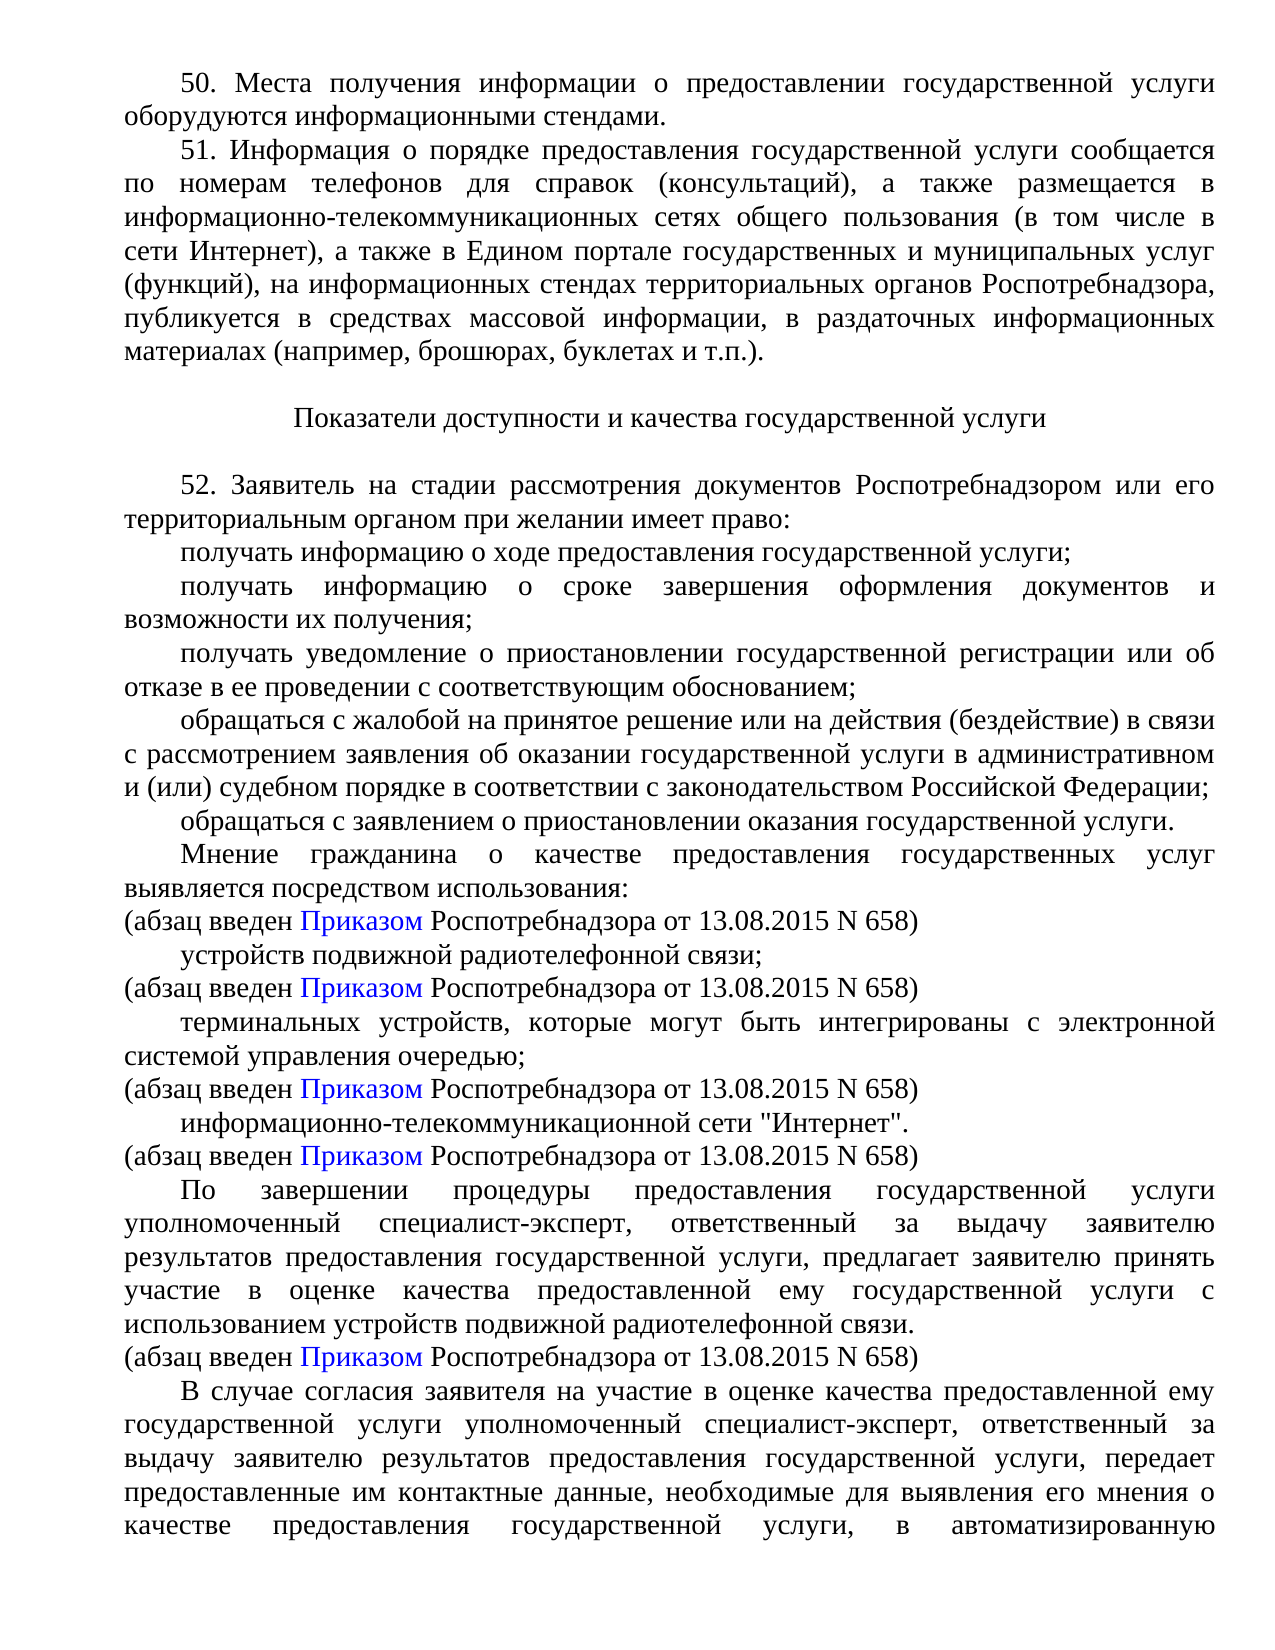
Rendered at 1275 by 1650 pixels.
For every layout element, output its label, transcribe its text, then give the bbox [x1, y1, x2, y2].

text обращаться с жалобой на принятое решение или на действия (бездействие) в связи с рассмотрением заявления об оказании государственной услуги в административном и (или) судебном порядке в соответствии с законодательством Российской Федерации; [124, 702, 1216, 803]
text (абзац введен Приказом Роспотребнадзора от 13.08.2015 N 658) [124, 903, 1216, 937]
text обращаться с заявлением о приостановлении оказания государственной услуги. [124, 803, 1216, 836]
text информационно-телекоммуникационной сети "Интернет". [124, 1105, 1216, 1138]
text терминальных устройств, которые могут быть интегрированы с электронной системой управления очередью; [124, 1004, 1216, 1071]
text получать информацию о сроке завершения оформления документов и возможности их получения; [124, 568, 1216, 635]
text 50. Места получения информации о предоставлении государственной услуги оборудуются информационными стендами. [124, 65, 1216, 132]
text (абзац введен Приказом Роспотребнадзора от 13.08.2015 N 658) [124, 971, 1216, 1004]
text получать информацию о ходе предоставления государственной услуги; [124, 534, 1216, 568]
text Показатели доступности и качества государственной услуги [124, 400, 1216, 434]
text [124, 1373, 1216, 1541]
text получать уведомление о приостановлении государственной регистрации или об отказе в ее проведении с соответствующим обоснованием; [124, 635, 1216, 702]
text 51. Информация о порядке предоставления государственной услуги сообщается по номерам телефонов для справок (консультаций), а также размещается в информационно-телекоммуникационных сетях общего пользования (в том числе в сети Интернет), а также в Едином портале государственных и муниципальных услуг (функций), на информационных стендах территориальных органов Роспотребнадзора, публикуется в средствах массовой информации, в раздаточных информационных материалах (например, брошюрах, буклетах и т.п.). [124, 132, 1216, 367]
text (абзац введен Приказом Роспотребнадзора от 13.08.2015 N 658) [124, 1071, 1216, 1105]
text (абзац введен Приказом Роспотребнадзора от 13.08.2015 N 658) [124, 1138, 1216, 1172]
text устройств подвижной радиотелефонной связи; [124, 937, 1216, 971]
text Мнение гражданина о качестве предоставления государственных услуг выявляется посредством использования: [124, 836, 1216, 903]
text По завершении процедуры предоставления государственной услуги уполномоченный специалист-эксперт, ответственный за выдачу заявителю результатов предоставления государственной услуги, предлагает заявителю принять участие в оценке качества предоставленной ему государственной услуги с использованием устройств подвижной радиотелефонной связи. [124, 1172, 1216, 1339]
text 52. Заявитель на стадии рассмотрения документов Роспотребнадзором или его территориальным органом при желании имеет право: [124, 467, 1216, 534]
text (абзац введен Приказом Роспотребнадзора от 13.08.2015 N 658) [124, 1339, 1216, 1373]
